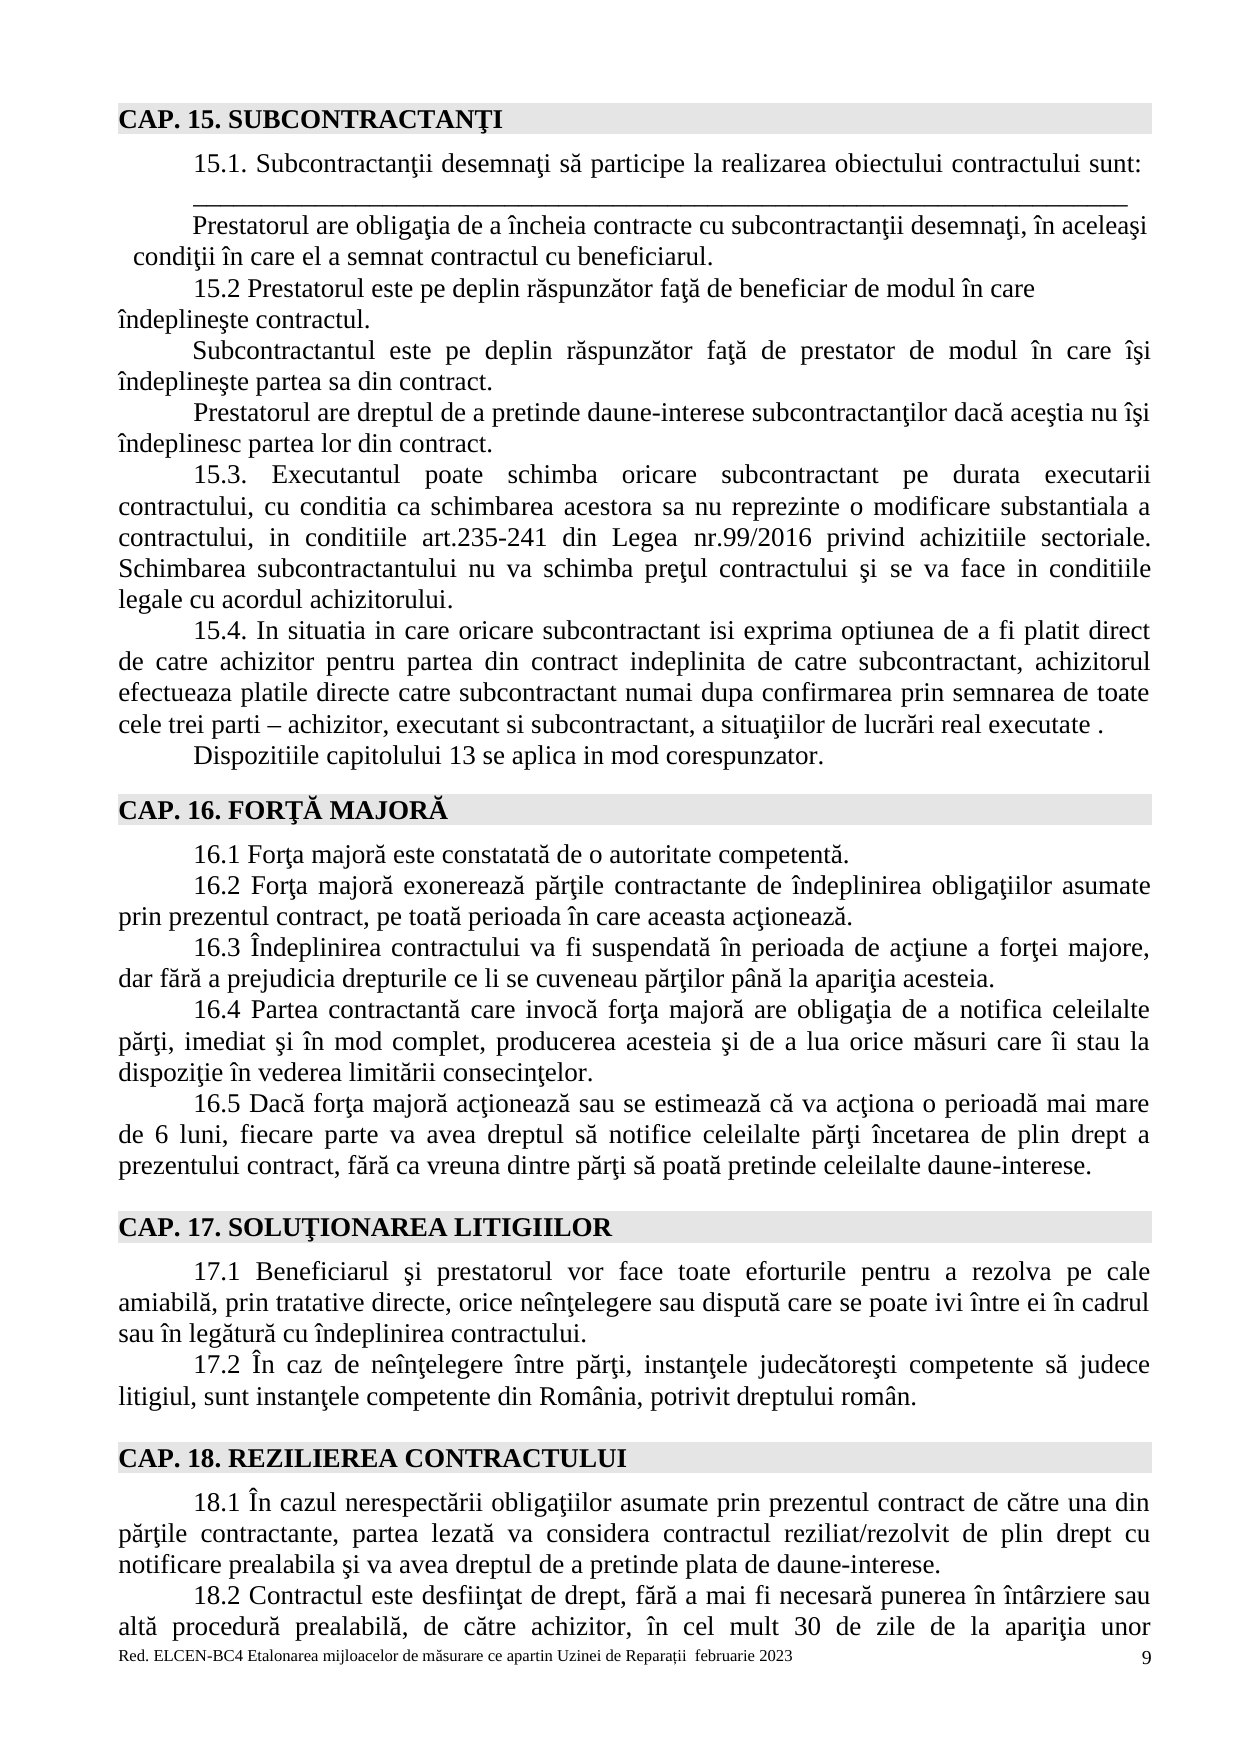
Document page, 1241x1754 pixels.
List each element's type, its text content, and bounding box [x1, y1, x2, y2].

text 15.2 Prestatorul este pe deplin răspunzător faţă de beneficiar de modul în care îndeplineşte contractul. [118, 272, 1152, 334]
text 18.1 În cazul nerespectării obligaţiilor asumate prin prezentul contract de către una din părţile contractante, partea lezată va considera contractul reziliat/rezolvit de plin drept cu notificare prealabila şi va avea dreptul de a pretinde plata de daune-interese. [118, 1486, 1152, 1579]
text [118, 1579, 1152, 1641]
text 16.5 Dacă forţa majoră acţionează sau se estimează că va acţiona o perioadă mai mare de 6 luni, fiecare parte va avea dreptul să notifice celeilalte părţi încetarea de plin drept a prezentului contract, fără ca vreuna dintre părţi să poată pretinde celeilalte daune-interese. [118, 1087, 1152, 1180]
text 16.4 Partea contractantă care invocă forţa majoră are obligaţia de a notifica celeilalte părţi, imediat şi în mod complet, producerea acesteia şi de a lua orice măsuri care îi stau la dispoziţie în vederea limitării consecinţelor. [118, 993, 1152, 1087]
subtitle CAP. 18. REZILIEREA CONTRACTULUI [118, 1442, 1152, 1473]
text 17.2 În caz de neînţelegere între părţi, instanţele judecătoreşti competente să judece litigiul, sunt instanţele competente din România, potrivit dreptului român. [118, 1348, 1152, 1411]
text 16.1 Forţa majoră este constatată de o autoritate competentă. [118, 838, 1152, 869]
subtitle CAP. 15. SUBCONTRACTANŢI [118, 103, 1152, 134]
text 17.1 Beneficiarul şi prestatorul vor face toate eforturile pentru a rezolva pe cale amiabilă, prin tratative directe, orice neînţelegere sau dispută care se poate ivi între ei în cadrul sau în legătură cu îndeplinirea contractului. [118, 1255, 1152, 1348]
text 15.3. Executantul poate schimba oricare subcontractant pe durata executarii contractului, cu conditia ca schimbarea acestora sa nu reprezinte o modificare substantiala a contractului, in conditiile art.235-241 din Legea nr.99/2016 privind achizitiile sectoriale. Schimbarea subcontractantului nu va schimba preţul contractului şi se va face in conditiile legale cu acordul achizitorului. [118, 458, 1152, 614]
text Dispozitiile capitolului 13 se aplica in mod corespunzator. [118, 739, 1152, 770]
text Prestatorul are dreptul de a pretinde daune-interese subcontractanţilor dacă aceştia nu îşi îndeplinesc partea lor din contract. [118, 396, 1152, 458]
text 16.2 Forţa majoră exonerează părţile contractante de îndeplinirea obligaţiilor asumate prin prezentul contract, pe toată perioada în care aceasta acţionează. [118, 869, 1152, 931]
text 15.4. In situatia in care oricare subcontractant isi exprima optiunea de a fi platit direct de catre achizitor pentru partea din contract indeplinita de catre subcontractant, achizitorul efectueaza platile directe catre subcontractant numai dupa confirmarea prin semnarea de toate cele trei parti – achizitor, executant si subcontractant, a situaţiilor de lucrări real executate . [118, 614, 1152, 739]
text 15.1. Subcontractanţii desemnaţi să participe la realizarea obiectului contractului sunt: _____________________________________________________________________ [118, 147, 1152, 209]
text 16.3 Îndeplinirea contractului va fi suspendată în perioada de acţiune a forţei majore, dar fără a prejudicia drepturile ce li se cuveneau părţilor până la apariţia acesteia. [118, 931, 1152, 993]
text Prestatorul are obligaţia de a încheia contracte cu subcontractanţii desemnaţi, în aceleaşi condiţii în care el a semnat contractul cu beneficiarul. [133, 209, 1152, 272]
subtitle CAP. 16. FORŢĂ MAJORĂ [118, 794, 1152, 825]
subtitle CAP. 17. SOLUŢIONAREA LITIGIILOR [118, 1211, 1152, 1243]
text Subcontractantul este pe deplin răspunzător faţă de prestator de modul în care îşi îndeplineşte partea sa din contract. [118, 334, 1152, 396]
